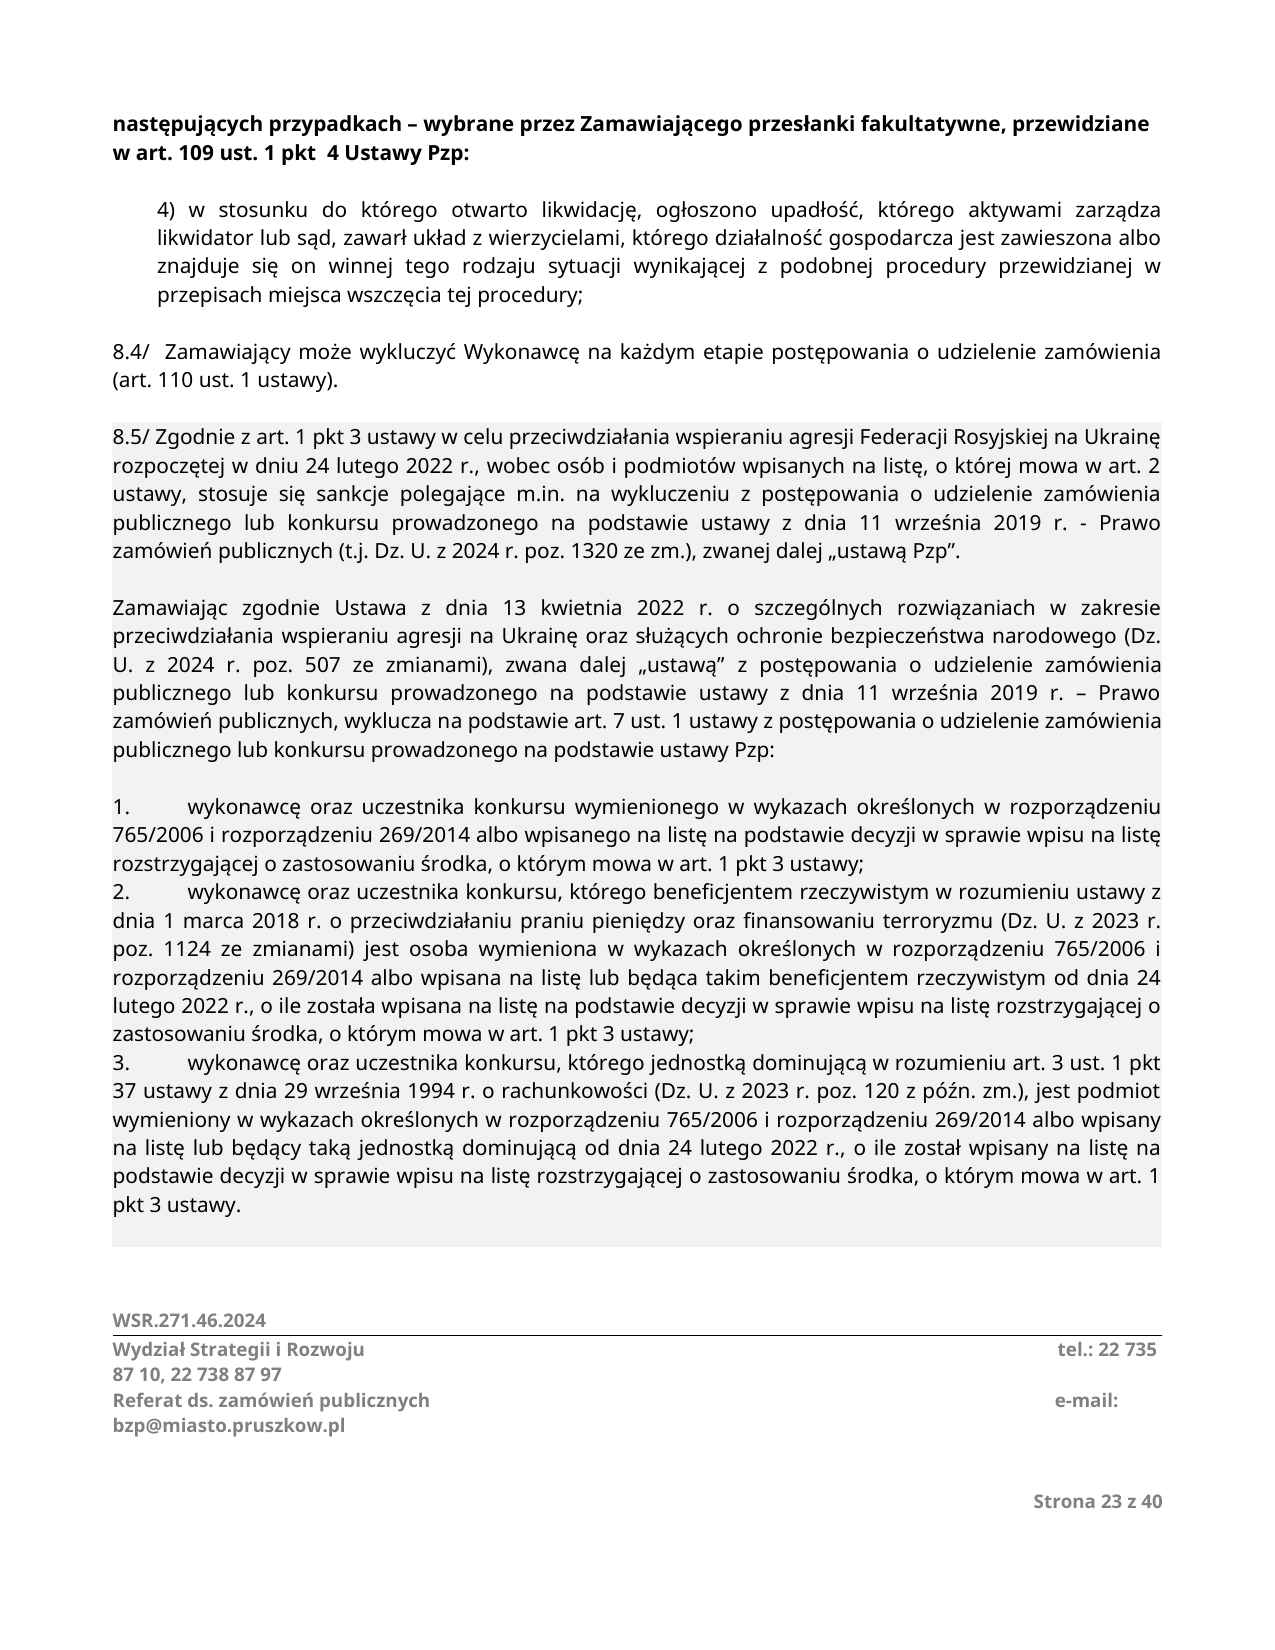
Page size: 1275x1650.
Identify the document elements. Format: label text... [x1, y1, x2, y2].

text 8.5/ Zgodnie z art. 1 pkt 3 ustawy w celu przeciwdziałania wspieraniu agresji Federacji Rosyjskiej na Ukrainę rozpoczętej w dniu 24 lutego 2022 r., wobec osób i podmiotów wpisanych na listę, o której mowa w art. 2 ustawy, stosuje się sankcje polegające m.in. na wykluczeniu z postępowania o udzielenie zamówienia publicznego lub konkursu prowadzonego na podstawie ustawy z dnia 11 września 2019 r. - Prawo zamówień publicznych (t.j. Dz. U. z 2024 r. poz. 1320 ze zm.), zwanej dalej „ustawą Pzp”. [112, 422, 1162, 564]
list wykonawcę oraz uczestnika konkursu, którego jednostką dominującą w rozumieniu art. 3 ust. 1 pkt 37 ustawy z dnia 29 września 1994 r. o rachunkowości (Dz. U. z 2023 r. poz. 120 z późn. zm.), jest podmiot wymieniony w wykazach określonych w rozporządzeniu 765/2006 i rozporządzeniu 269/2014 albo wpisany na listę lub będący taką jednostką dominującą od dnia 24 lutego 2022 r., o ile został wpisany na listę na podstawie decyzji w sprawie wpisu na listę rozstrzygającej o zastosowaniu środka, o którym mowa w art. 1 pkt 3 ustawy. [112, 1048, 1162, 1218]
list wykonawcę oraz uczestnika konkursu, którego beneficjentem rzeczywistym w rozumieniu ustawy z dnia 1 marca 2018 r. o przeciwdziałaniu praniu pieniędzy oraz finansowaniu terroryzmu (Dz. U. z 2023 r. poz. 1124 ze zmianami) jest osoba wymieniona w wykazach określonych w rozporządzeniu 765/2006 i rozporządzeniu 269/2014 albo wpisana na listę lub będąca takim beneficjentem rzeczywistym od dnia 24 lutego 2022 r., o ile została wpisana na listę na podstawie decyzji w sprawie wpisu na listę rozstrzygającej o zastosowaniu środka, o którym mowa w art. 1 pkt 3 ustawy; [112, 877, 1162, 1048]
text Zamawiając zgodnie Ustawa z dnia 13 kwietnia 2022 r. o szczególnych rozwiązaniach w zakresie przeciwdziałania wspieraniu agresji na Ukrainę oraz służących ochronie bezpieczeństwa narodowego (Dz. U. z 2024 r. poz. 507 ze zmianami), zwana dalej „ustawą” z postępowania o udzielenie zamówienia publicznego lub konkursu prowadzonego na podstawie ustawy z dnia 11 września 2019 r. – Prawo zamówień publicznych, wyklucza na podstawie art. 7 ust. 1 ustawy z postępowania o udzielenie zamówienia publicznego lub konkursu prowadzonego na podstawie ustawy Pzp: [112, 593, 1162, 763]
list wykonawcę oraz uczestnika konkursu wymienionego w wykazach określonych w rozporządzeniu 765/2006 i rozporządzeniu 269/2014 albo wpisanego na listę na podstawie decyzji w sprawie wpisu na listę rozstrzygającej o zastosowaniu środka, o którym mowa w art. 1 pkt 3 ustawy; [112, 792, 1162, 877]
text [112, 109, 1162, 166]
text 8.4/ Zamawiający może wykluczyć Wykonawcę na każdym etapie postępowania o udzielenie zamówienia (art. 110 ust. 1 ustawy). [112, 337, 1162, 394]
text 4) w stosunku do którego otwarto likwidację, ogłoszono upadłość, którego aktywami zarządza likwidator lub sąd, zawarł układ z wierzycielami, którego działalność gospodarcza jest zawieszona albo znajduje się on winnej tego rodzaju sytuacji wynikającej z podobnej procedury przewidzianej w przepisach miejsca wszczęcia tej procedury; [157, 195, 1162, 308]
